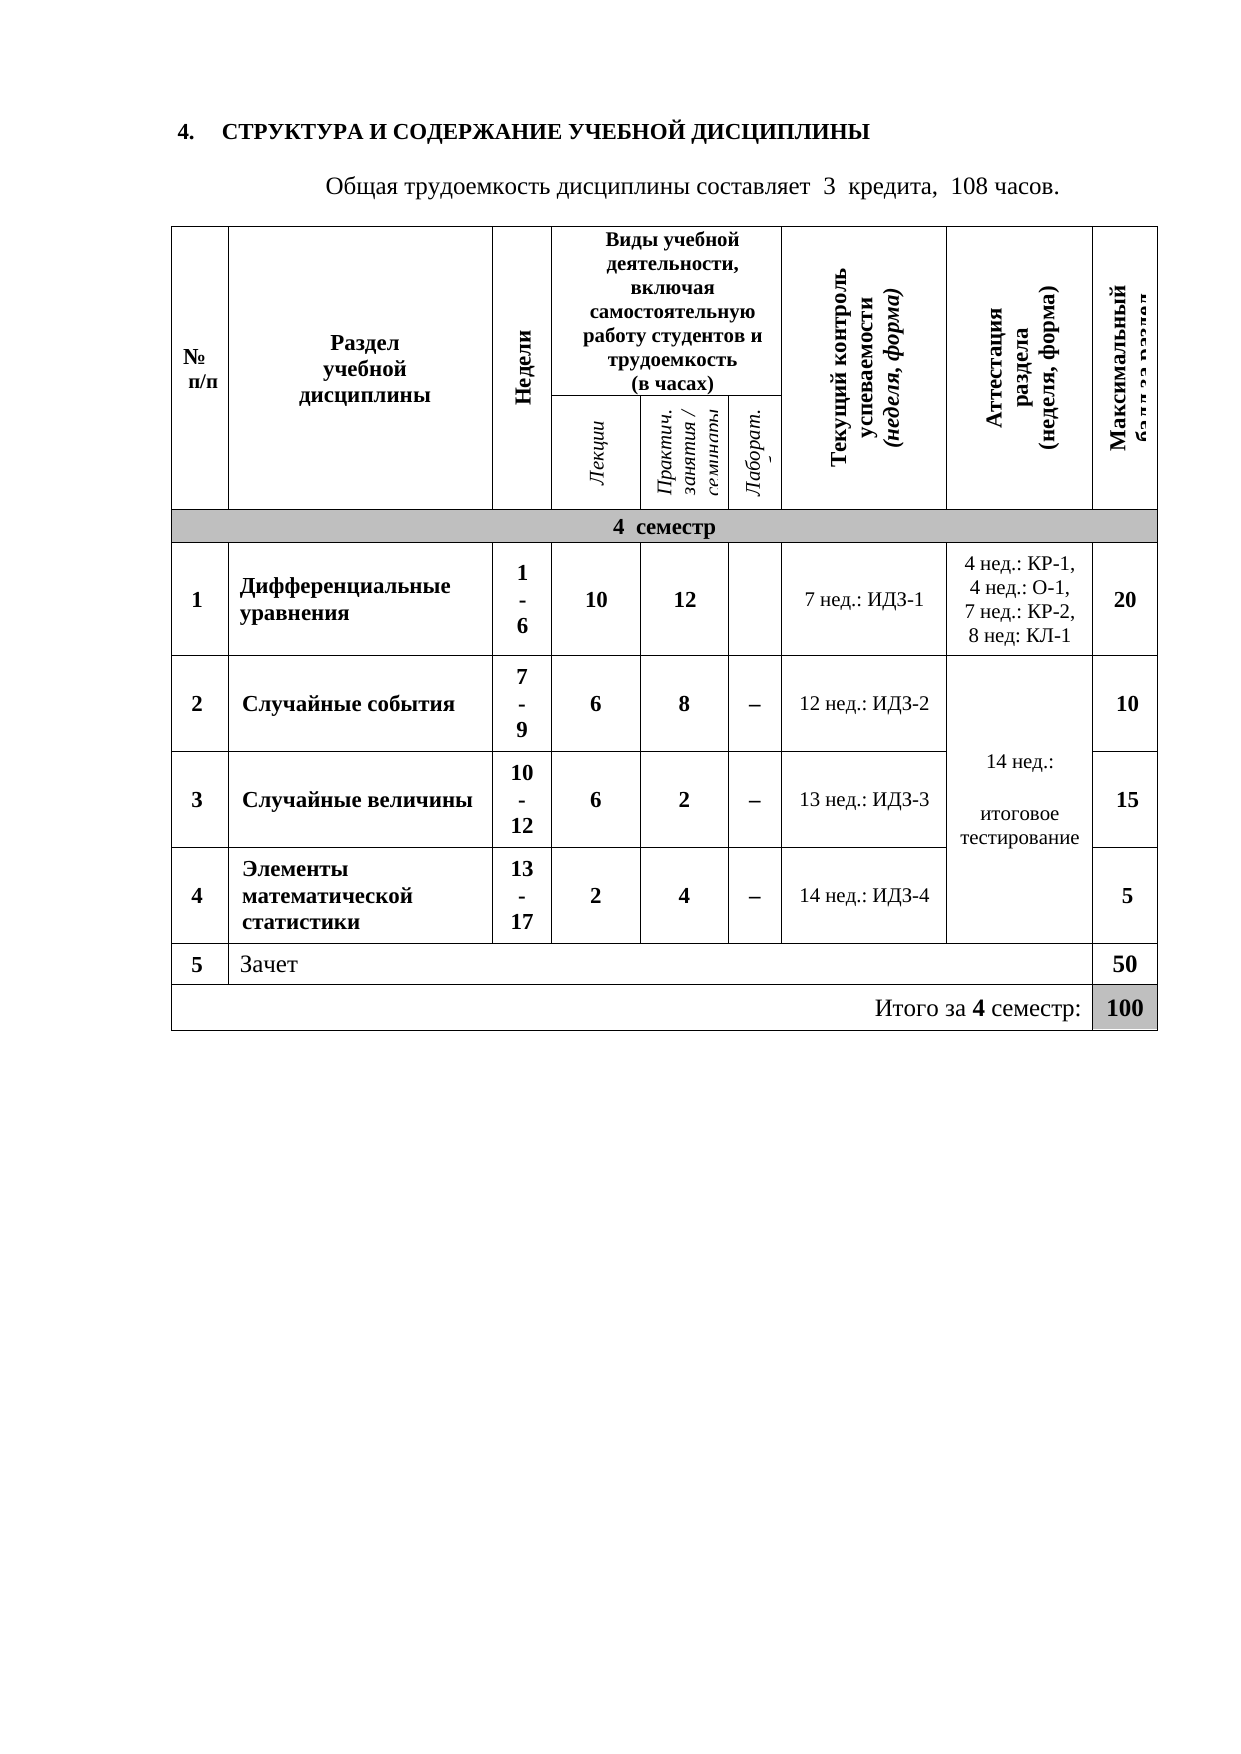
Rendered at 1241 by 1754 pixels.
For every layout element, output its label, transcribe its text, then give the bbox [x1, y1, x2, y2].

table_cell 10 [1093, 656, 1157, 751]
table_cell Лекции [552, 396, 640, 509]
table_cell 100 [1093, 985, 1157, 1029]
text Общая трудоемкость дисциплины составляет 3 кредита, 108 часов. [222, 171, 1164, 199]
table_header Максимальный балл за раздел [1093, 227, 1157, 509]
table_cell 13 нед.: ИДЗ-3 [782, 752, 946, 847]
table_header Текущий контроль успеваемости (неделя, форма) [782, 227, 946, 509]
table_header Аттестация раздела (неделя, форма) [947, 227, 1092, 509]
table_cell 4 [172, 848, 228, 943]
table_cell 4 [641, 848, 728, 943]
table_cell 13 - 17 [493, 848, 551, 943]
table_cell – [729, 752, 781, 847]
table_cell Случайные события [229, 656, 492, 751]
table_header Недели [493, 227, 551, 509]
list СТРУКТУРА И СОДЕРЖАНИЕ УЧЕБНОЙ ДИСЦИПЛИНЫ [177, 118, 1164, 144]
table_cell 12 [641, 543, 728, 654]
table_cell – [729, 656, 781, 751]
table_header № п/п [172, 227, 228, 509]
table_cell 7 нед.: ИДЗ-1 [782, 543, 946, 654]
table_cell – [729, 848, 781, 943]
table_cell 14 нед.: ИДЗ-4 [782, 848, 946, 943]
table_cell 1 - 6 [493, 543, 551, 654]
table_cell 50 [1093, 944, 1157, 984]
table_cell 15 [1093, 752, 1157, 847]
table_cell Итого за 4 семестр: [172, 985, 1092, 1029]
table_cell 20 [1093, 543, 1157, 654]
table_cell 7 - 9 [493, 656, 551, 751]
table_cell 6 [552, 656, 640, 751]
table_cell Лаборат. работы [729, 396, 781, 509]
table_cell 2 [172, 656, 228, 751]
table_header Виды учебной деятельности, включая самостоятельную работу студентов и трудоемкость (в часах) [552, 227, 781, 395]
table_cell 10 [552, 543, 640, 654]
table_cell 1 [172, 543, 228, 654]
table_cell 14 нед.: итоговое тестирование [947, 656, 1092, 943]
table_cell 10 - 12 [493, 752, 551, 847]
table_cell 3 [172, 752, 228, 847]
table_cell 8 [641, 656, 728, 751]
table_cell Случайные величины [229, 752, 492, 847]
table_header Раздел учебной дисциплины [229, 227, 492, 509]
table_cell Дифференциальные уравнения [229, 543, 492, 654]
table_cell Практич. занятия / семинары [641, 396, 728, 509]
table_cell 2 [641, 752, 728, 847]
table_cell Зачет [229, 944, 1092, 984]
table_cell 4 семестр [172, 510, 1157, 542]
table_cell 5 [172, 944, 228, 984]
table_cell 12 нед.: ИДЗ-2 [782, 656, 946, 751]
table_cell 6 [552, 752, 640, 847]
table_cell 4 нед.: КР-1, 4 нед.: О-1, 7 нед.: КР-2, 8 нед: КЛ-1 [947, 543, 1092, 654]
table_cell Элементы математической статистики [229, 848, 492, 943]
table_cell 2 [552, 848, 640, 943]
table_cell 5 [1093, 848, 1157, 943]
table_cell [729, 543, 781, 654]
